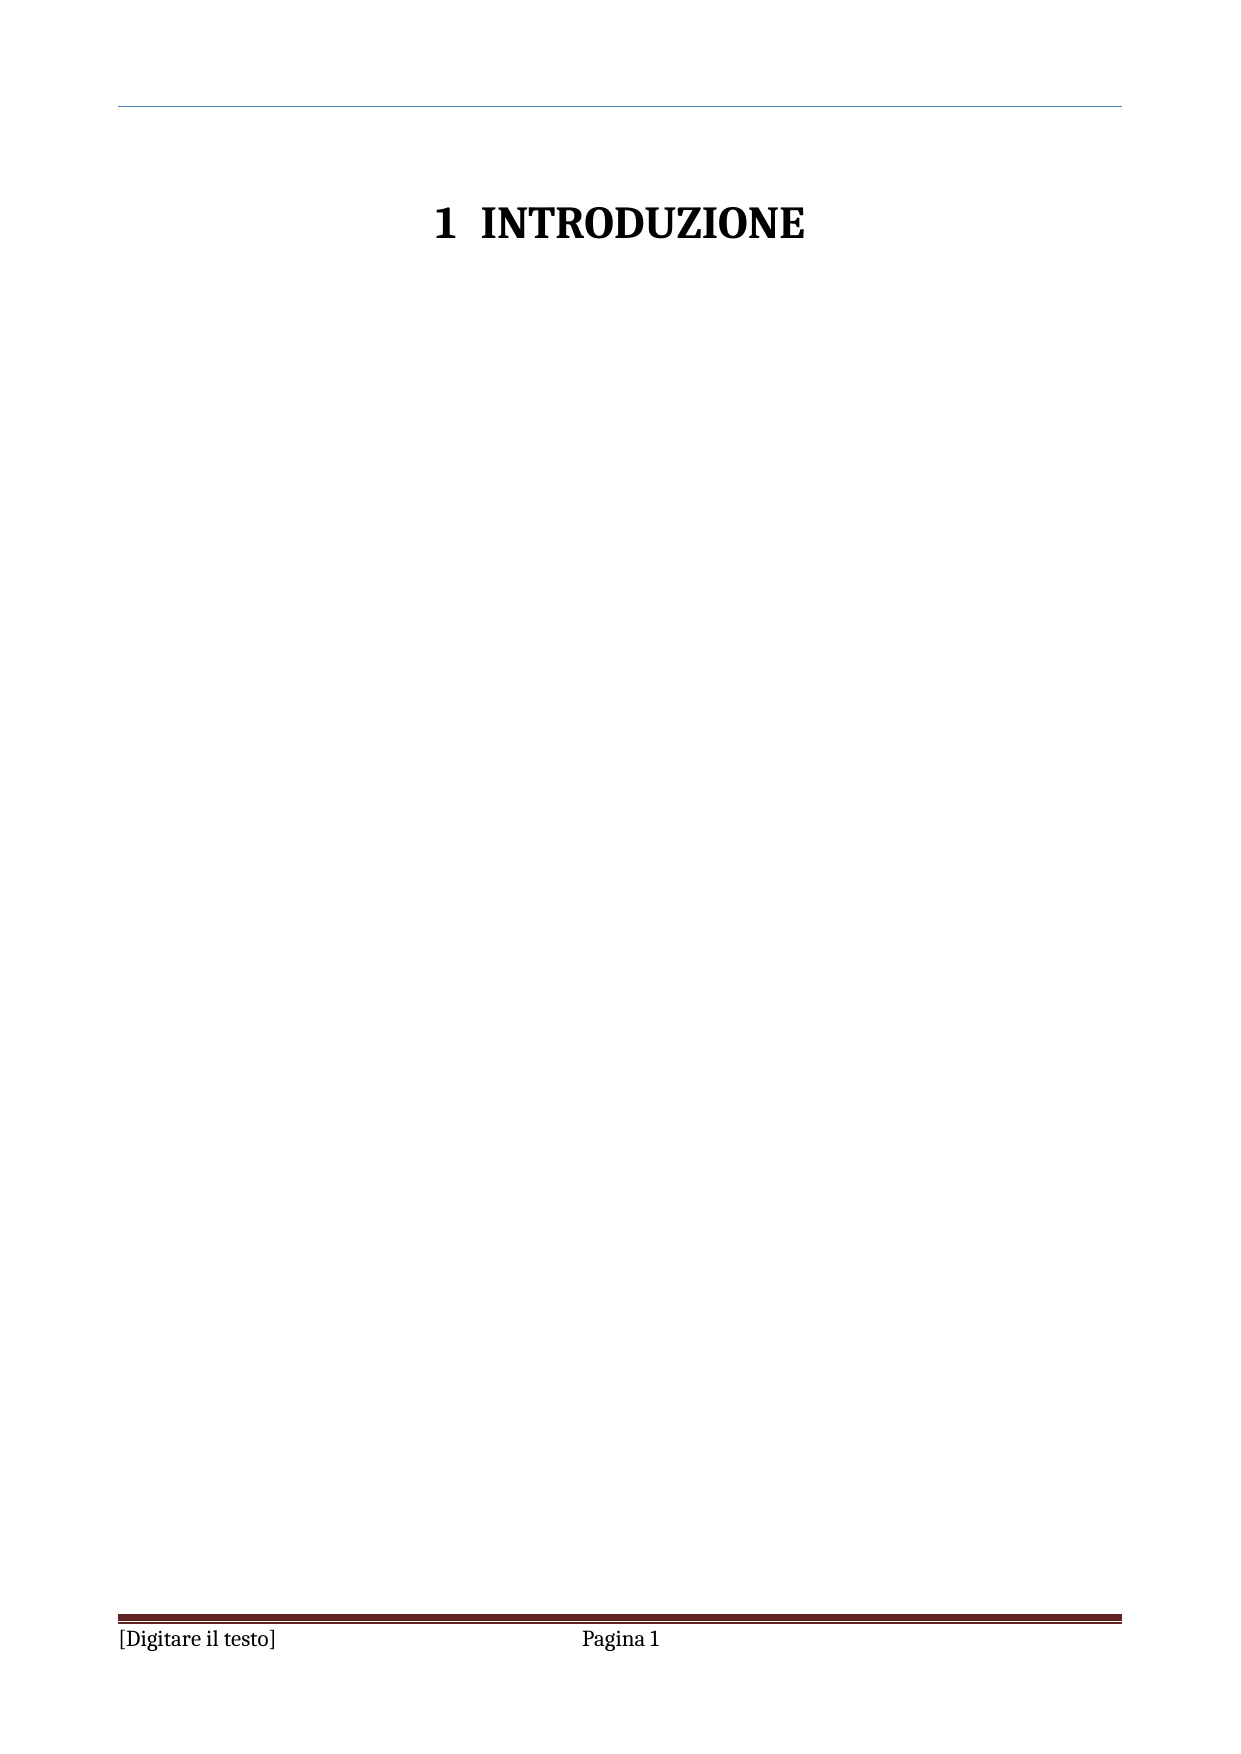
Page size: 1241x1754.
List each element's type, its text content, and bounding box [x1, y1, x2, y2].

subtitle INTRODUZIONE [118, 198, 1122, 250]
